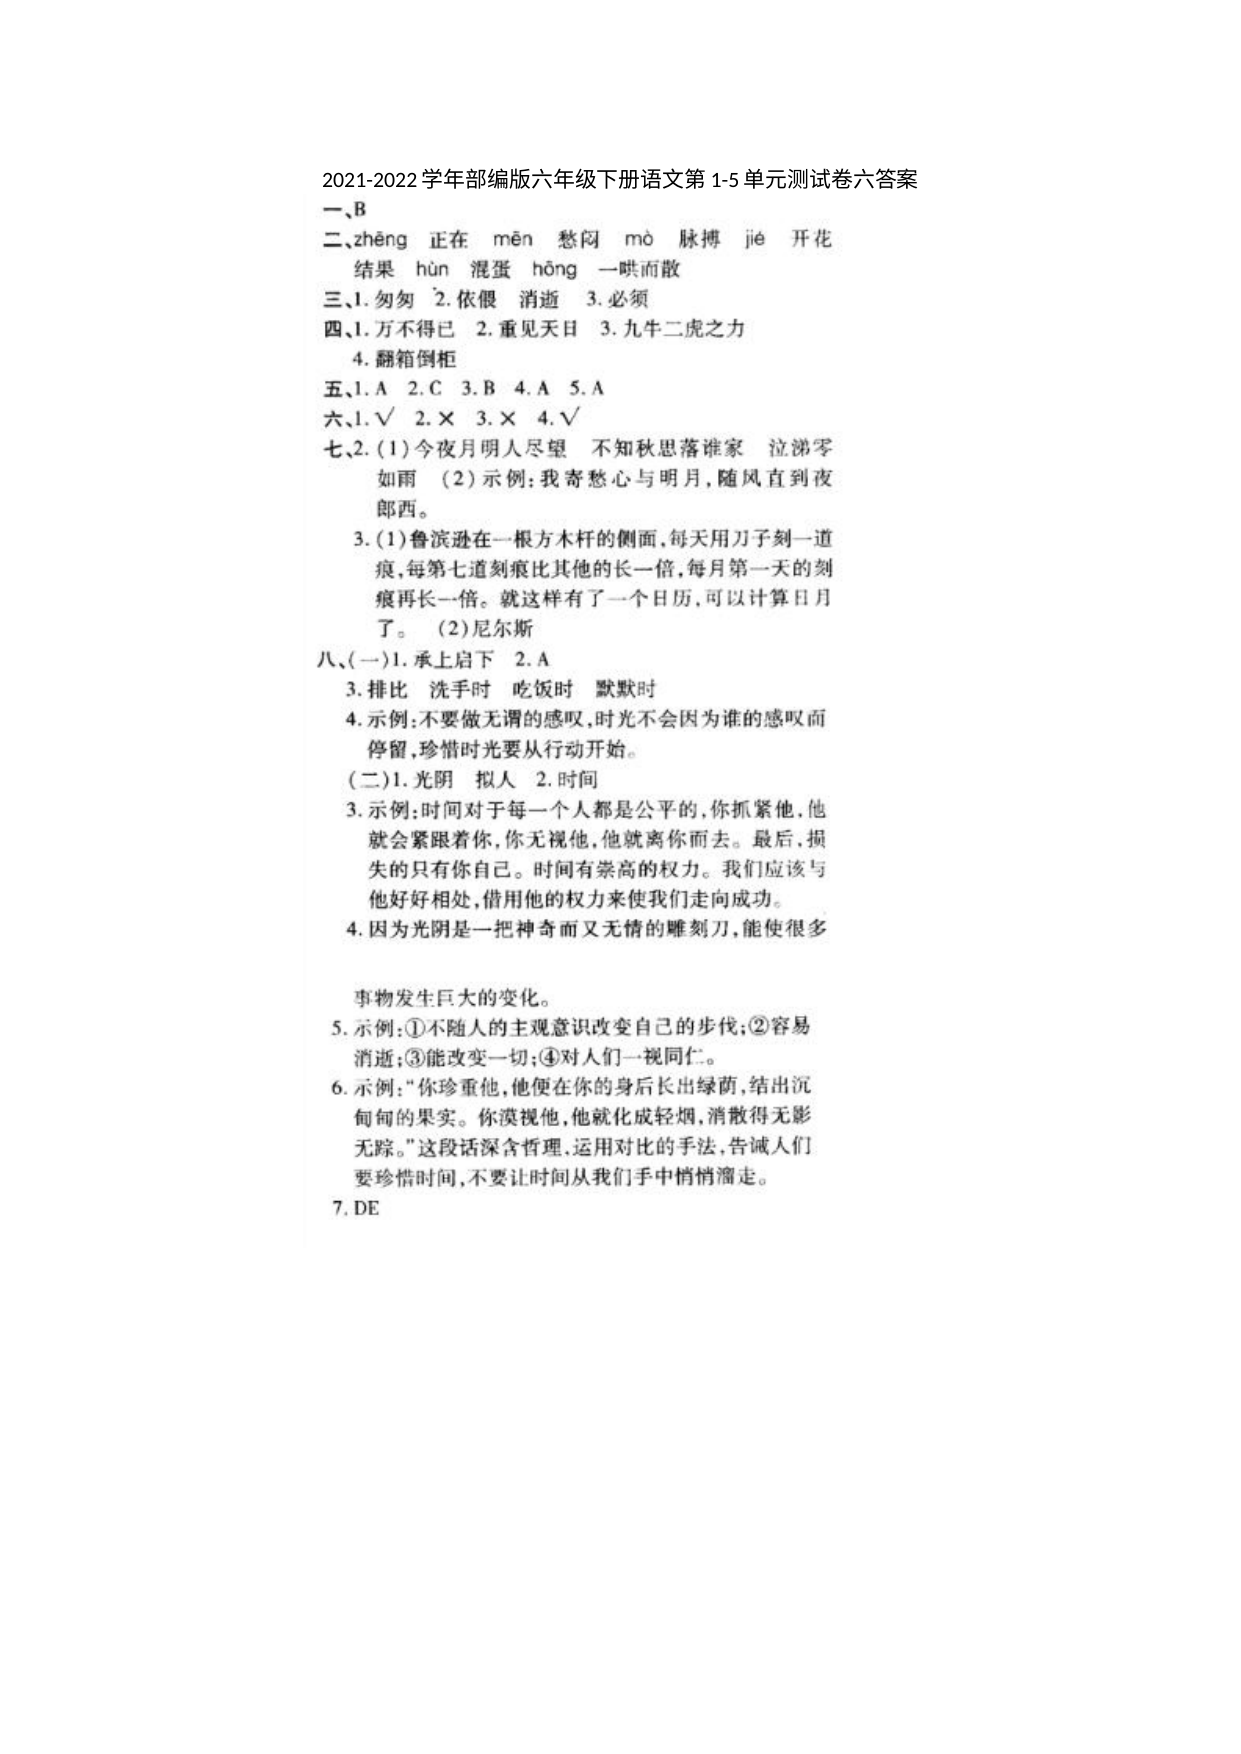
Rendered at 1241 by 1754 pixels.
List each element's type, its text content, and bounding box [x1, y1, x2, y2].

picture [267, 194, 974, 1248]
text 2021-2022学年部编版六年级下册语文第1-5单元测试卷六答案 [187, 162, 1053, 194]
